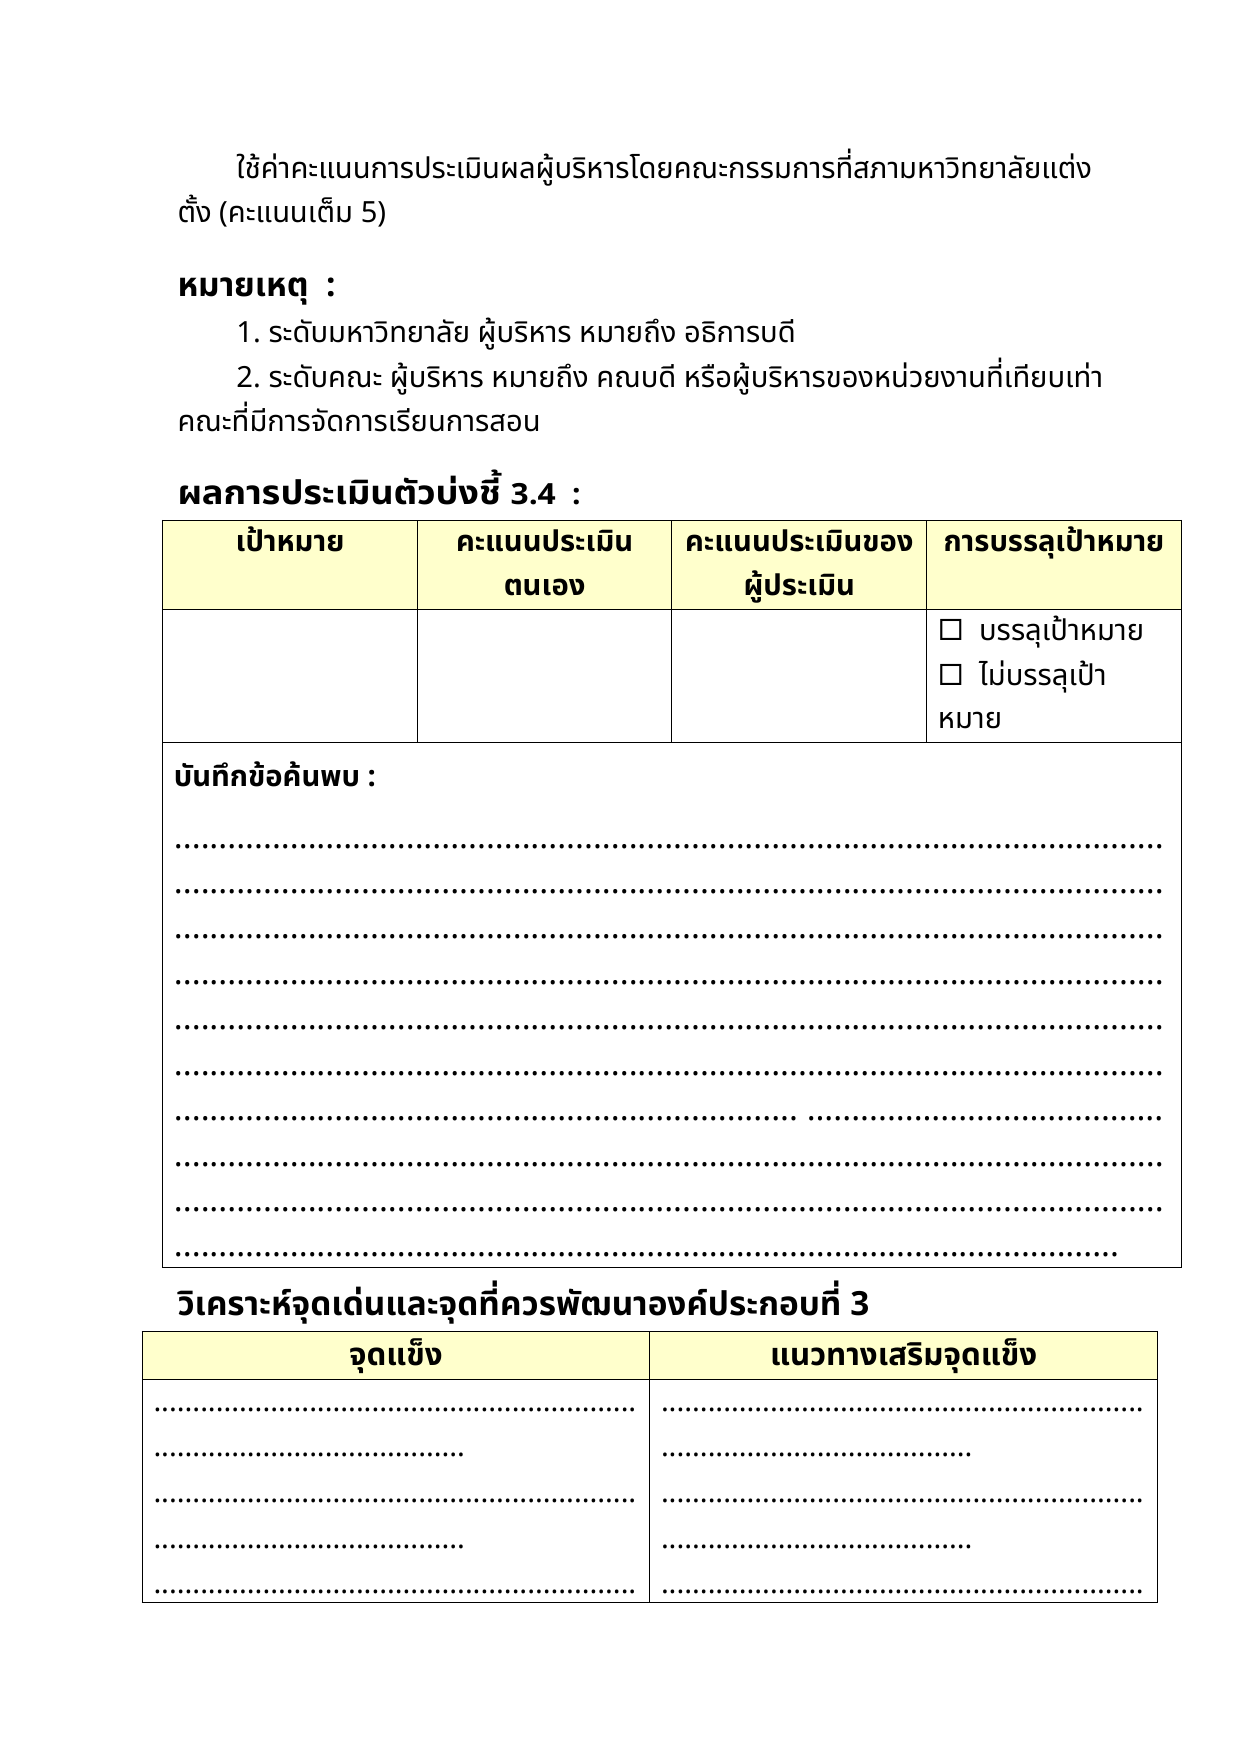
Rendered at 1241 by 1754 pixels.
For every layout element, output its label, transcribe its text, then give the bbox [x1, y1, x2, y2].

text วิเคราะห์จุดเด่นและจุดที่ควรพัฒนาองค์ประกอบที่ 3 [177, 1280, 1122, 1331]
table_header จุดแข็ง [143, 1332, 649, 1379]
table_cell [650, 1380, 1157, 1602]
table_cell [143, 1380, 649, 1602]
text ใช้ค่าคะแนนการประเมินผลผู้บริหารโดยคณะกรรมการที่สภามหาวิทยาลัยแต่งตั้ง (คะแนนเต็ม 5) [177, 148, 1122, 236]
text 1. ระดับมหาวิทยาลัย ผู้บริหาร หมายถึง อธิการบดี [177, 312, 1122, 356]
table_header คะแนนประเมินตนเอง [418, 521, 671, 609]
text หมายเหตุ : [177, 261, 1122, 312]
table_cell [672, 610, 926, 742]
table_cell บันทึกข้อค้นพบ : ................................................................................................................................................................................................................................................................................................................................................................................................................................................................................................................................................................................................................................................................................................................................................................ ................................................................................................................................................................................................................................................................................................................................................................................ [163, 743, 1181, 1267]
text 2. ระดับคณะ ผู้บริหาร หมายถึง คณบดี หรือผู้บริหารของหน่วยงานที่เทียบเท่าคณะที่มีการจัดการเรียนการสอน [177, 356, 1122, 444]
table_header เป้าหมาย [163, 521, 417, 609]
text ผลการประเมินตัวบ่งชี้ 3.4 : [177, 469, 1132, 520]
table_cell [418, 610, 671, 742]
table_cell [163, 610, 417, 742]
table_cell บรรลุเป้าหมาย ไม่บรรลุเป้าหมาย [927, 610, 1181, 742]
table_header การบรรลุเป้าหมาย [927, 521, 1181, 609]
table_header คะแนนประเมินของผู้ประเมิน [672, 521, 926, 609]
table_header แนวทางเสริมจุดแข็ง [650, 1332, 1157, 1379]
